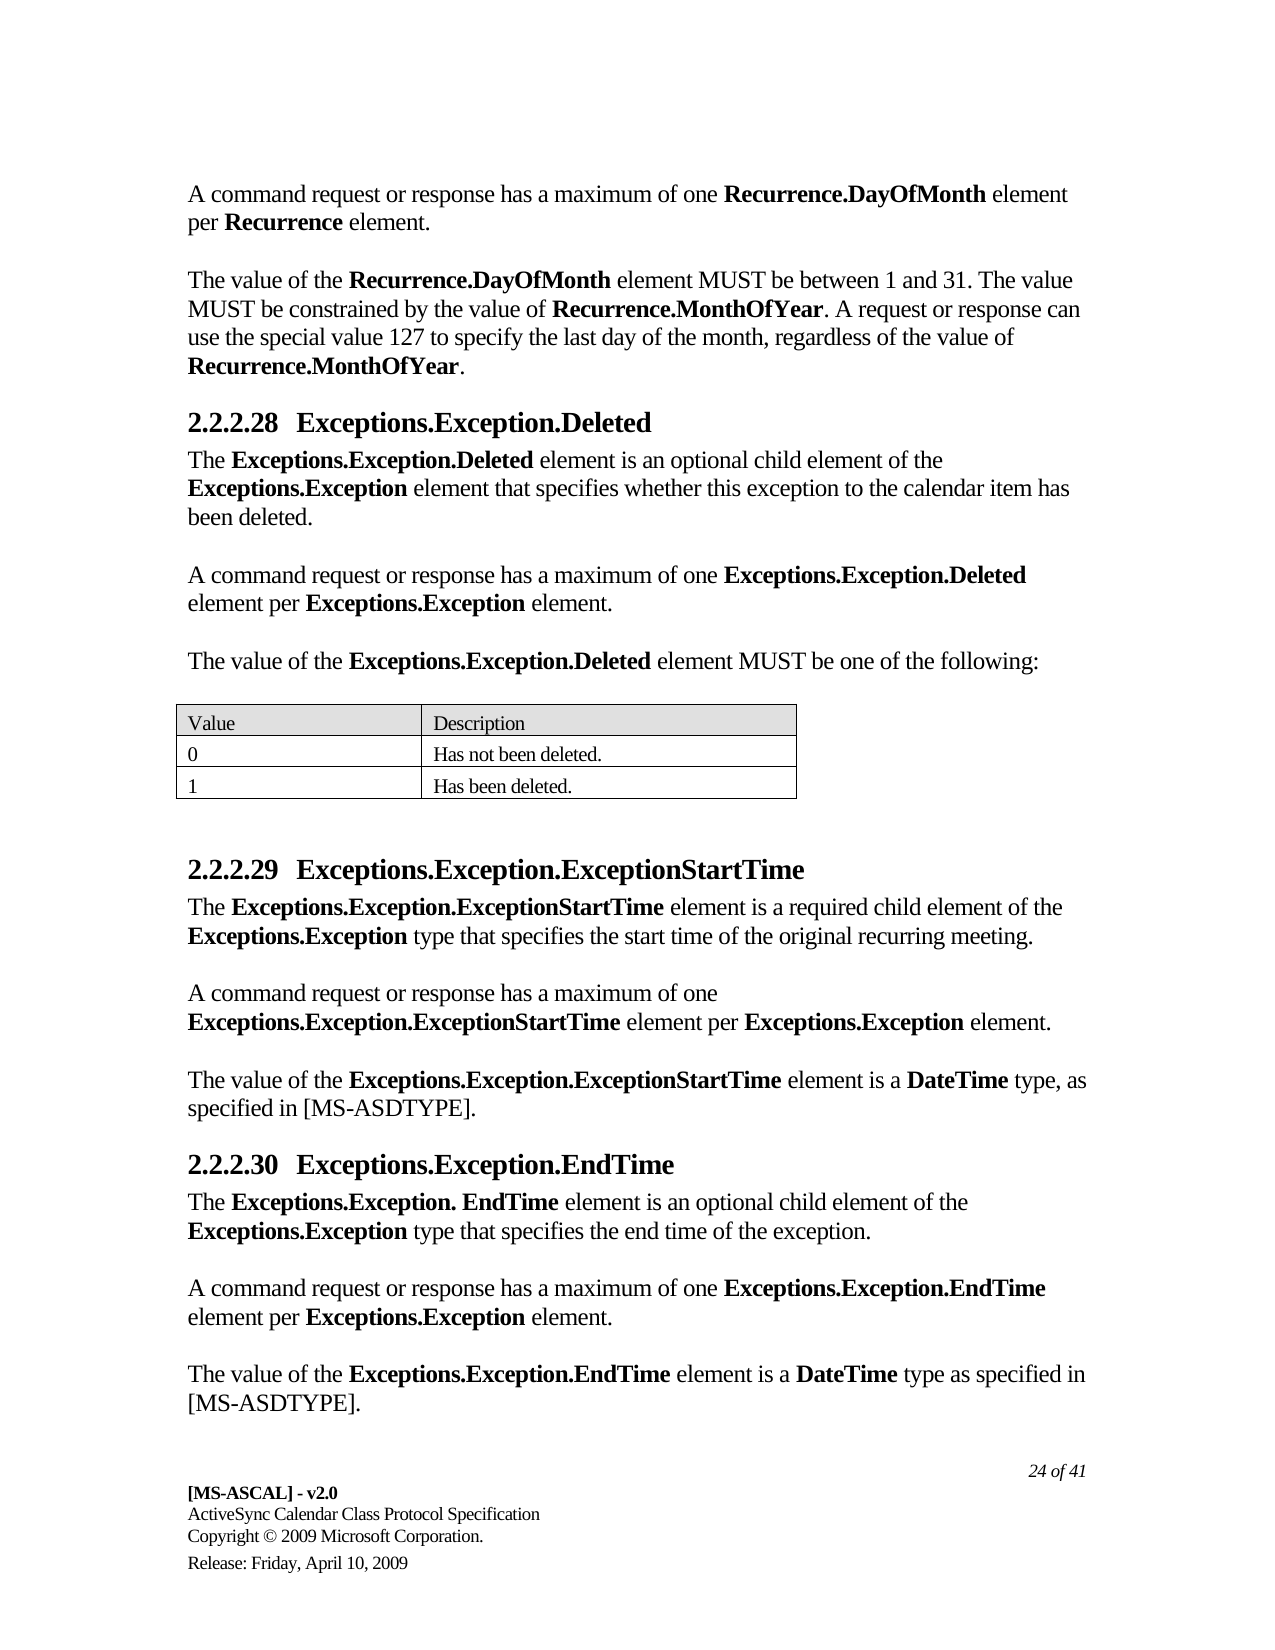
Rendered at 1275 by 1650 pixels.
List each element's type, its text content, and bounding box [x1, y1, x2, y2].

table_cell Has been deleted. [422, 767, 796, 798]
text A command request or response has a maximum of one Exceptions.Exception.ExceptionStartTime element per Exceptions.Exception element. [187, 978, 1087, 1036]
table_cell 0 [177, 736, 421, 766]
text The Exceptions.Exception.ExceptionStartTime element is a required child element of the Exceptions.Exception type that specifies the start time of the original recurring meeting. [187, 892, 1087, 950]
subtitle Exceptions.Exception.EndTime [187, 1147, 1087, 1181]
subtitle Exceptions.Exception.ExceptionStartTime [187, 852, 1087, 886]
table_cell 1 [177, 767, 421, 798]
table_header Value [177, 705, 421, 735]
text The Exceptions.Exception.Deleted element is an optional child element of the Exceptions.Exception element that specifies whether this exception to the calendar item has been deleted. [187, 445, 1087, 531]
text A command request or response has a maximum of one Exceptions.Exception.Deleted element per Exceptions.Exception element. [187, 560, 1087, 617]
table_cell Has not been deleted. [422, 736, 796, 766]
text The value of the Exceptions.Exception.ExceptionStartTime element is a DateTime type, as specified in [MS-ASDTYPE]. [187, 1065, 1087, 1122]
text The Exceptions.Exception. EndTime element is an optional child element of the Exceptions.Exception type that specifies the end time of the exception. [187, 1187, 1087, 1244]
text The value of the Exceptions.Exception.EndTime element is a DateTime type as specified in [MS-ASDTYPE]. [187, 1359, 1087, 1417]
subtitle Exceptions.Exception.Deleted [187, 405, 1087, 438]
text A command request or response has a maximum of one Exceptions.Exception.EndTime element per Exceptions.Exception element. [187, 1273, 1087, 1331]
text The value of the Recurrence.DayOfMonth element MUST be between 1 and 31. The value MUST be constrained by the value of Recurrence.MonthOfYear. A request or response can use the special value 127 to specify the last day of the month, regardless of the value of Recurrence.MonthOfYear. [187, 265, 1087, 380]
table_header Description [422, 705, 796, 735]
text A command request or response has a maximum of one Recurrence.DayOfMonth element per Recurrence element. [187, 179, 1087, 236]
text The value of the Exceptions.Exception.Deleted element MUST be one of the following: [187, 646, 1087, 675]
